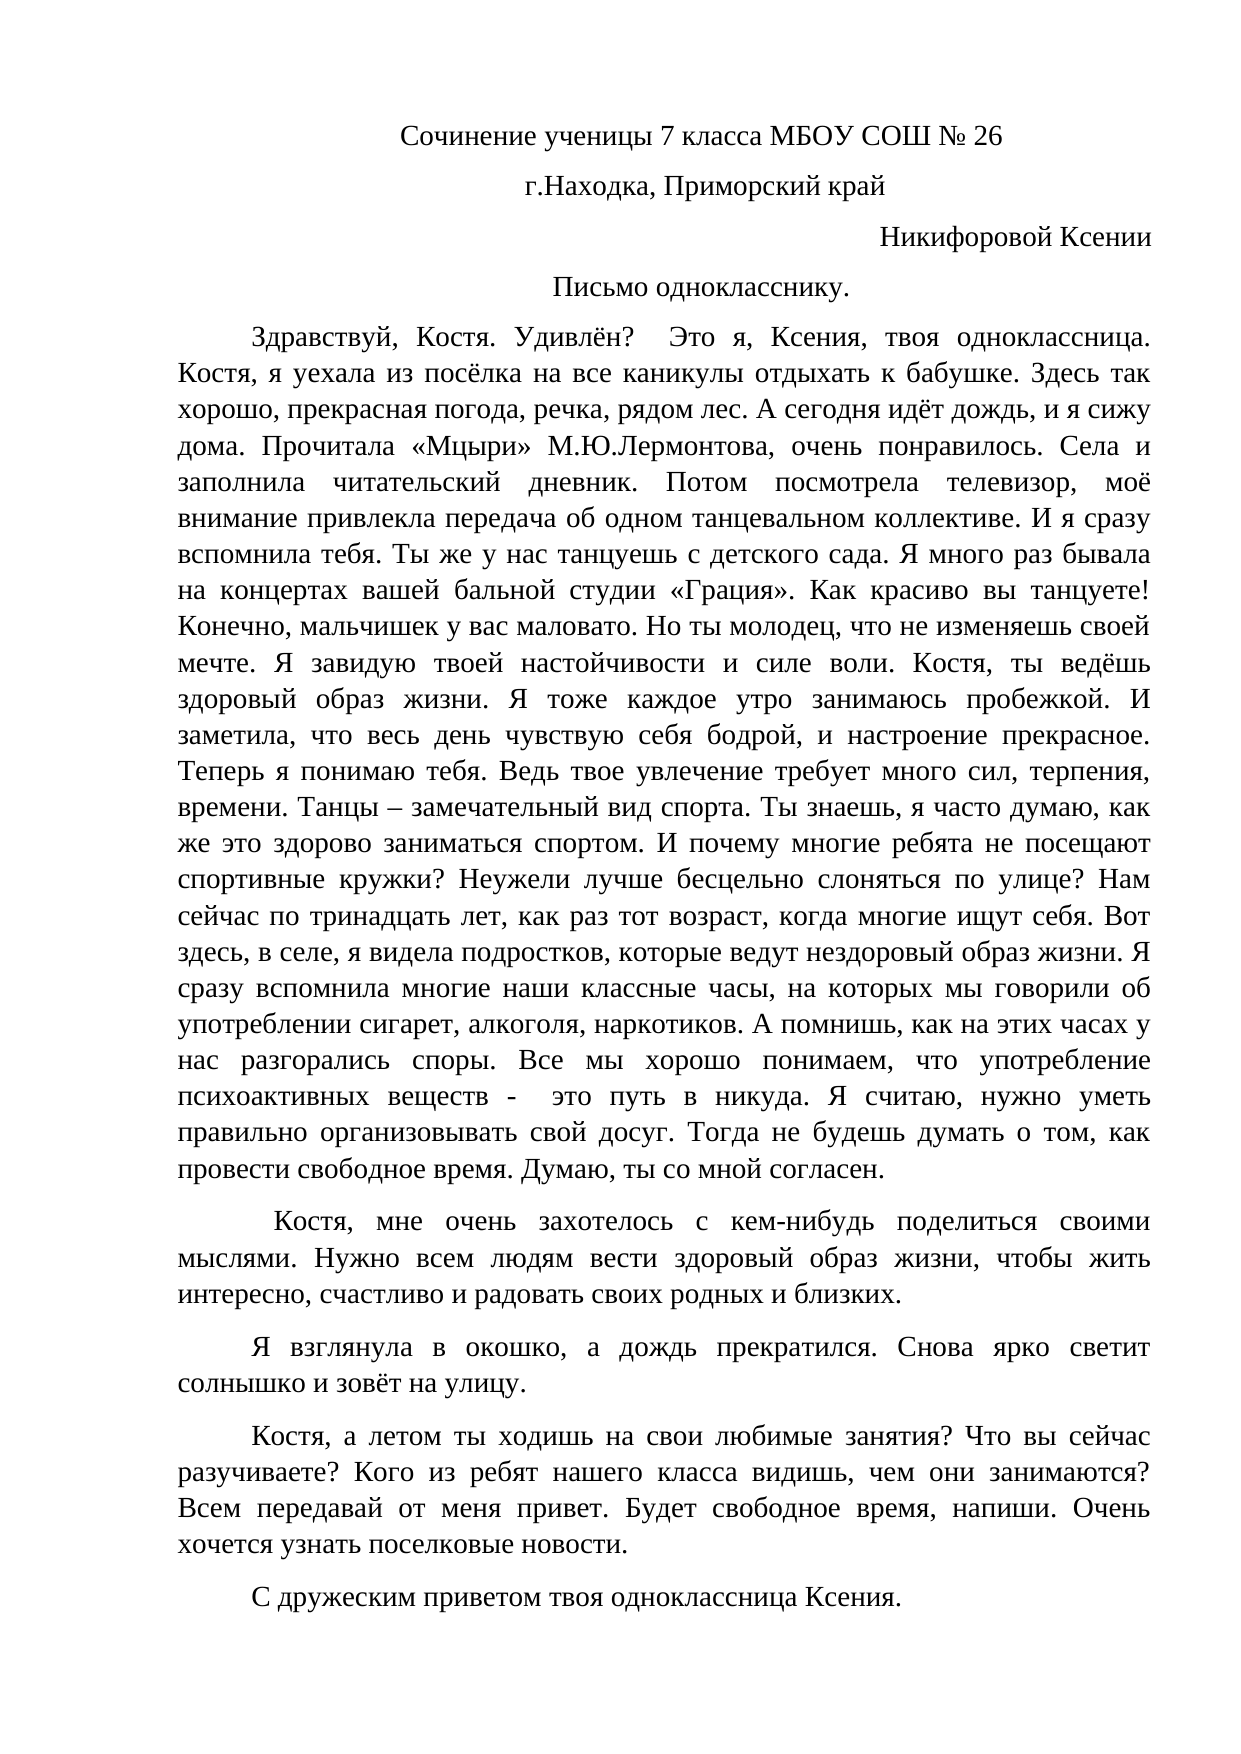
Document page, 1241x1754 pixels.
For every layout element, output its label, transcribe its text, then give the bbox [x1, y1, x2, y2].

text Костя, а летом ты ходишь на свои любимые занятия? Что вы сейчас разучиваете? Кого из ребят нашего класса видишь, чем они занимаются? Всем передавай от меня привет. Будет свободное время, напиши. Очень хочется узнать поселковые новости. [177, 1418, 1152, 1559]
text Сочинение ученицы 7 класса МБОУ СОШ № 26 [177, 118, 1152, 152]
text Я взглянула в окошко, а дождь прекратился. Снова ярко светит солнышко и зовёт на улицу. [177, 1329, 1152, 1398]
text Здравствуй, Костя. Удивлён? Это я, Ксения, твоя одноклассница. Костя, я уехала из посёлка на все каникулы отдыхать к бабушке. Здесь так хорошо, прекрасная погода, речка, рядом лес. А сегодня идёт дождь, и я сижу дома. Прочитала «Мцыри» М.Ю.Лермонтова, очень понравилось. Села и заполнила читательский дневник. Потом посмотрела телевизор, моё внимание привлекла передача об одном танцевальном коллективе. И я сразу вспомнила тебя. Ты же у нас танцуешь с детского сада. Я много раз бывала на концертах вашей бальной студии «Грация». Как красиво вы танцуете! Конечно, мальчишек у вас маловато. Но ты молодец, что не изменяешь своей мечте. Я завидую твоей настойчивости и силе воли. Костя, ты ведёшь здоровый образ жизни. Я тоже каждое утро занимаюсь пробежкой. И заметила, что весь день чувствую себя бодрой, и настроение прекрасное. Теперь я понимаю тебя. Ведь твое увлечение требует много сил, терпения, времени. Танцы – замечательный вид спорта. Ты знаешь, я часто думаю, как же это здорово заниматься спортом. И почему многие ребята не посещают спортивные кружки? Неужели лучше бесцельно слоняться по улице? Нам сейчас по тринадцать лет, как раз тот возраст, когда многие ищут себя. Вот здесь, в селе, я видела подростков, которые ведут нездоровый образ жизни. Я сразу вспомнила многие наши классные часы, на которых мы говорили об употреблении сигарет, алкоголя, наркотиков. А помнишь, как на этих часах у нас разгорались споры. Все мы хорошо понимаем, что употребление психоактивных веществ - это путь в никуда. Я считаю, нужно уметь правильно организовывать свой досуг. Тогда не будешь думать о том, как провести свободное время. Думаю, ты со мной согласен. [177, 319, 1152, 1184]
text С дружеским приветом твоя одноклассница Ксения. [177, 1579, 1152, 1612]
text Костя, мне очень захотелось с кем-нибудь поделиться своими мыслями. Нужно всем людям вести здоровый образ жизни, чтобы жить интересно, счастливо и радовать своих родных и близких. [177, 1203, 1152, 1309]
text Письмо однокласснику. [177, 269, 1152, 303]
text г.Находка, Приморский край [177, 168, 1152, 202]
text Никифоровой Ксении [177, 219, 1152, 252]
